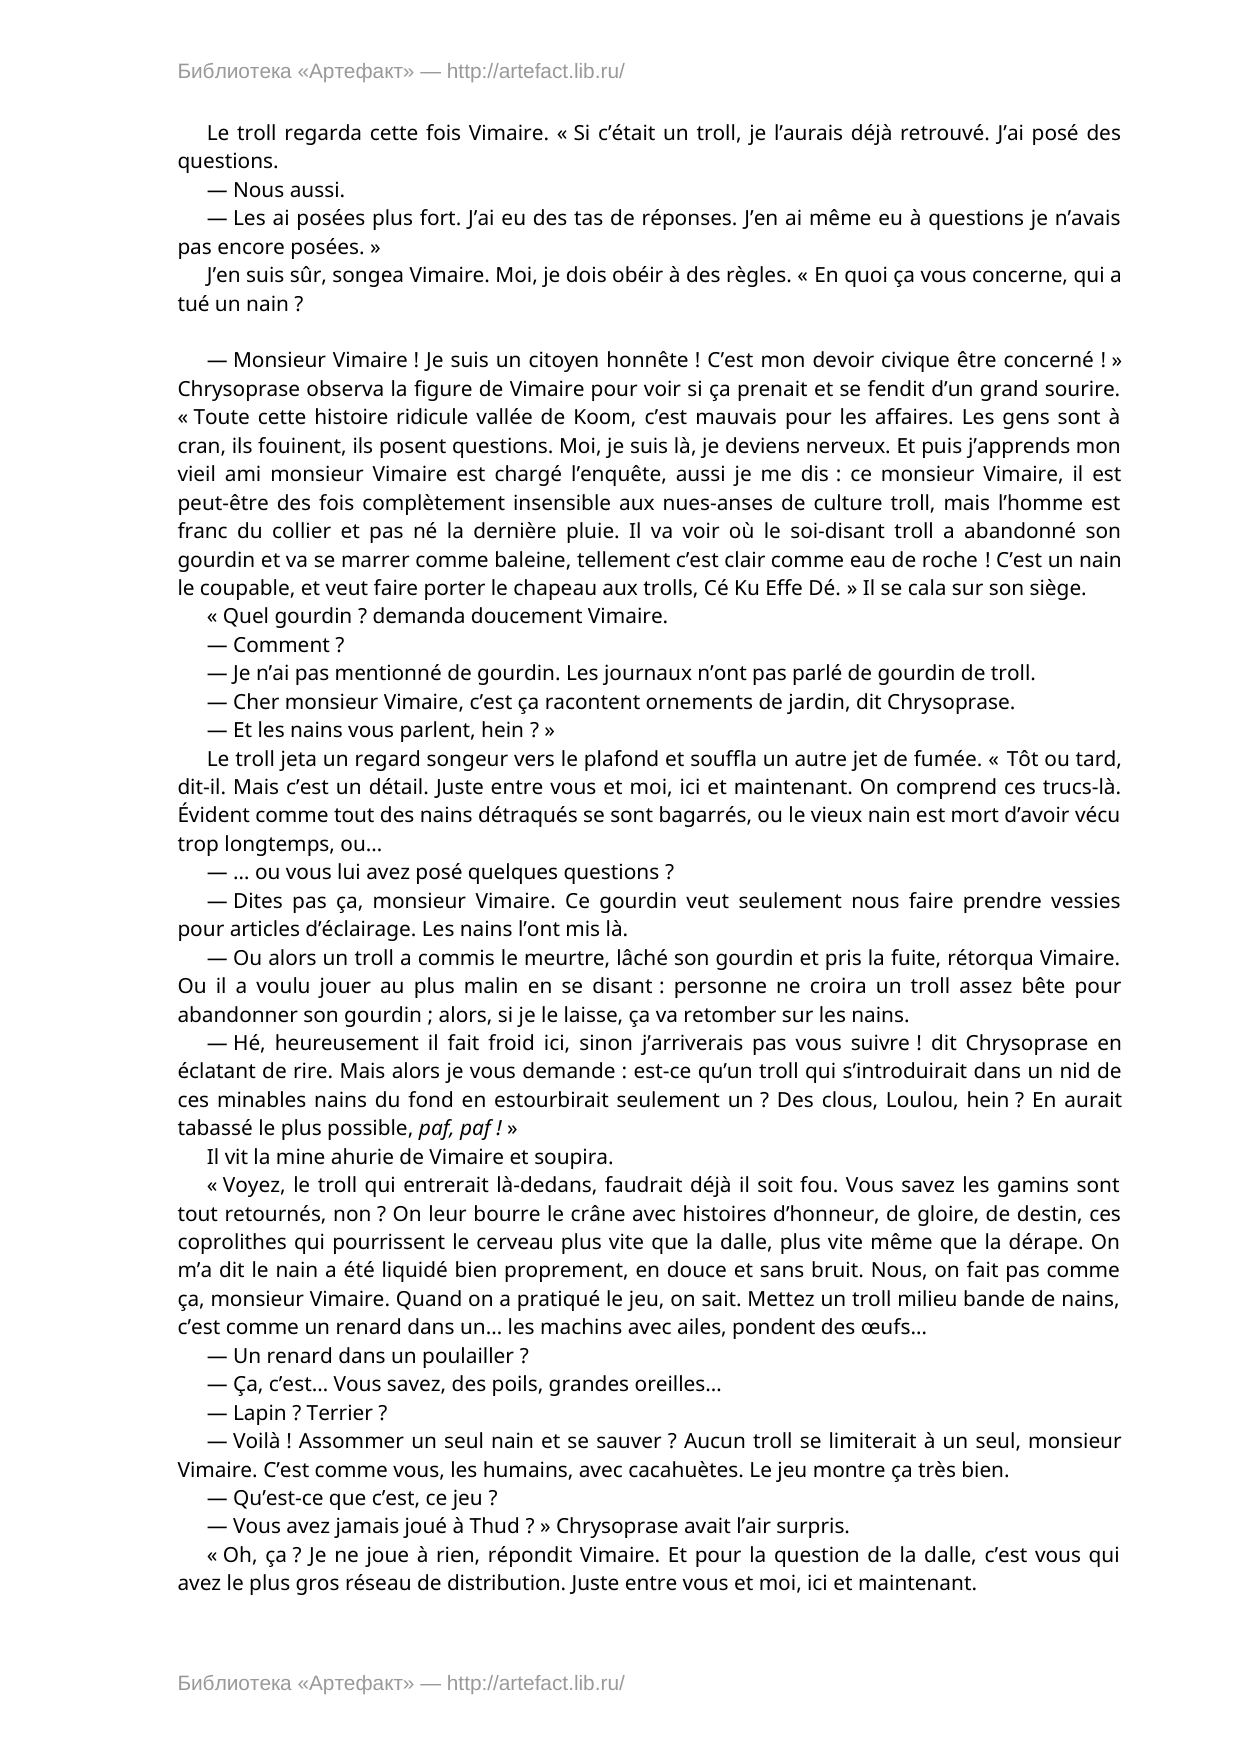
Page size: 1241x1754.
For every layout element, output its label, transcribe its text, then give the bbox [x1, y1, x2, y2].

text — Dites pas ça, monsieur Vimaire. Ce gourdin veut seulement nous faire prendre vessies pour articles d’éclairage. Les nains l’ont mis là. [177, 886, 1122, 943]
text J’en suis sûr, songea Vimaire. Moi, je dois obéir à des règles. « En quoi ça vous concerne, qui a tué un nain ? [177, 260, 1122, 317]
text — … ou vous lui avez posé quelques questions ? [177, 857, 1122, 886]
text — Comment ? [177, 630, 1122, 658]
text — Qu’est-ce que c’est, ce jeu ? [177, 1483, 1122, 1512]
text — Vous avez jamais joué à Thud ? » Chrysoprase avait l’air surpris. [177, 1512, 1122, 1540]
text — Les ai posées plus fort. J’ai eu des tas de réponses. J’en ai même eu à questions je n’avais pas encore posées. » [177, 203, 1122, 260]
text — Je n’ai pas mentionné de gourdin. Les journaux n’ont pas parlé de gourdin de troll. [177, 658, 1122, 687]
text — Hé, heureusement il fait froid ici, sinon j’arriverais pas vous suivre ! dit Chrysoprase en éclatant de rire. Mais alors je vous demande : est-ce qu’un troll qui s’introduirait dans un nid de ces minables nains du fond en estourbirait seulement un ? Des clous, Loulou, hein ? En aurait tabassé le plus possible, paf, paf ! » [177, 1028, 1122, 1142]
text — Et les nains vous parlent, hein ? » [177, 715, 1122, 744]
text — Voilà ! Assommer un seul nain et se sauver ? Aucun troll se limiterait à un seul, monsieur Vimaire. C’est comme vous, les humains, avec cacahuètes. Le jeu montre ça très bien. [177, 1426, 1122, 1483]
text Il vit la mine ahurie de Vimaire et soupira. [177, 1142, 1122, 1170]
text — Un renard dans un poulailler ? [177, 1341, 1122, 1369]
text « Quel gourdin ? demanda doucement Vimaire. [177, 602, 1122, 630]
text « Oh, ça ? Je ne joue à rien, répondit Vimaire. Et pour la question de la dalle, c’est vous qui avez le plus gros réseau de distribution. Juste entre vous et moi, ici et maintenant. [177, 1540, 1122, 1597]
text — Lapin ? Terrier ? [177, 1398, 1122, 1426]
text — Monsieur Vimaire ! Je suis un citoyen honnête ! C’est mon devoir civique être concerné ! » Chrysoprase observa la figure de Vimaire pour voir si ça prenait et se fendit d’un grand sourire. « Toute cette histoire ridicule vallée de Koom, c’est mauvais pour les affaires. Les gens sont à cran, ils fouinent, ils posent questions. Moi, je suis là, je deviens nerveux. Et puis j’apprends mon vieil ami monsieur Vimaire est chargé l’enquête, aussi je me dis : ce monsieur Vimaire, il est peut-être des fois complètement insensible aux nues-anses de culture troll, mais l’homme est franc du collier et pas né la dernière pluie. Il va voir où le soi-disant troll a abandonné son gourdin et va se marrer comme baleine, tellement c’est clair comme eau de roche ! C’est un nain le coupable, et veut faire porter le chapeau aux trolls, Cé Ku Effe Dé. » Il se cala sur son siège. [177, 346, 1122, 602]
text « Voyez, le troll qui entrerait là-dedans, faudrait déjà il soit fou. Vous savez les gamins sont tout retournés, non ? On leur bourre le crâne avec histoires d’honneur, de gloire, de destin, ces coprolithes qui pourrissent le cerveau plus vite que la dalle, plus vite même que la dérape. On m’a dit le nain a été liquidé bien proprement, en douce et sans bruit. Nous, on fait pas comme ça, monsieur Vimaire. Quand on a pratiqué le jeu, on sait. Mettez un troll milieu bande de nains, c’est comme un renard dans un… les machins avec ailes, pondent des œufs… [177, 1170, 1122, 1341]
text — Ça, c’est… Vous savez, des poils, grandes oreilles… [177, 1369, 1122, 1398]
text — Ou alors un troll a commis le meurtre, lâché son gourdin et pris la fuite, rétorqua Vimaire. Ou il a voulu jouer au plus malin en se disant : personne ne croira un troll assez bête pour abandonner son gourdin ; alors, si je le laisse, ça va retomber sur les nains. [177, 943, 1122, 1028]
text — Nous aussi. [177, 175, 1122, 203]
text Le troll jeta un regard songeur vers le plafond et souffla un autre jet de fumée. « Tôt ou tard, dit-il. Mais c’est un détail. Juste entre vous et moi, ici et maintenant. On comprend ces trucs-là. Évident comme tout des nains détraqués se sont bagarrés, ou le vieux nain est mort d’avoir vécu trop longtemps, ou… [177, 744, 1122, 857]
text Le troll regarda cette fois Vimaire. « Si c’était un troll, je l’aurais déjà retrouvé. J’ai posé des questions. [177, 118, 1122, 175]
text — Cher monsieur Vimaire, c’est ça racontent ornements de jardin, dit Chrysoprase. [177, 687, 1122, 715]
